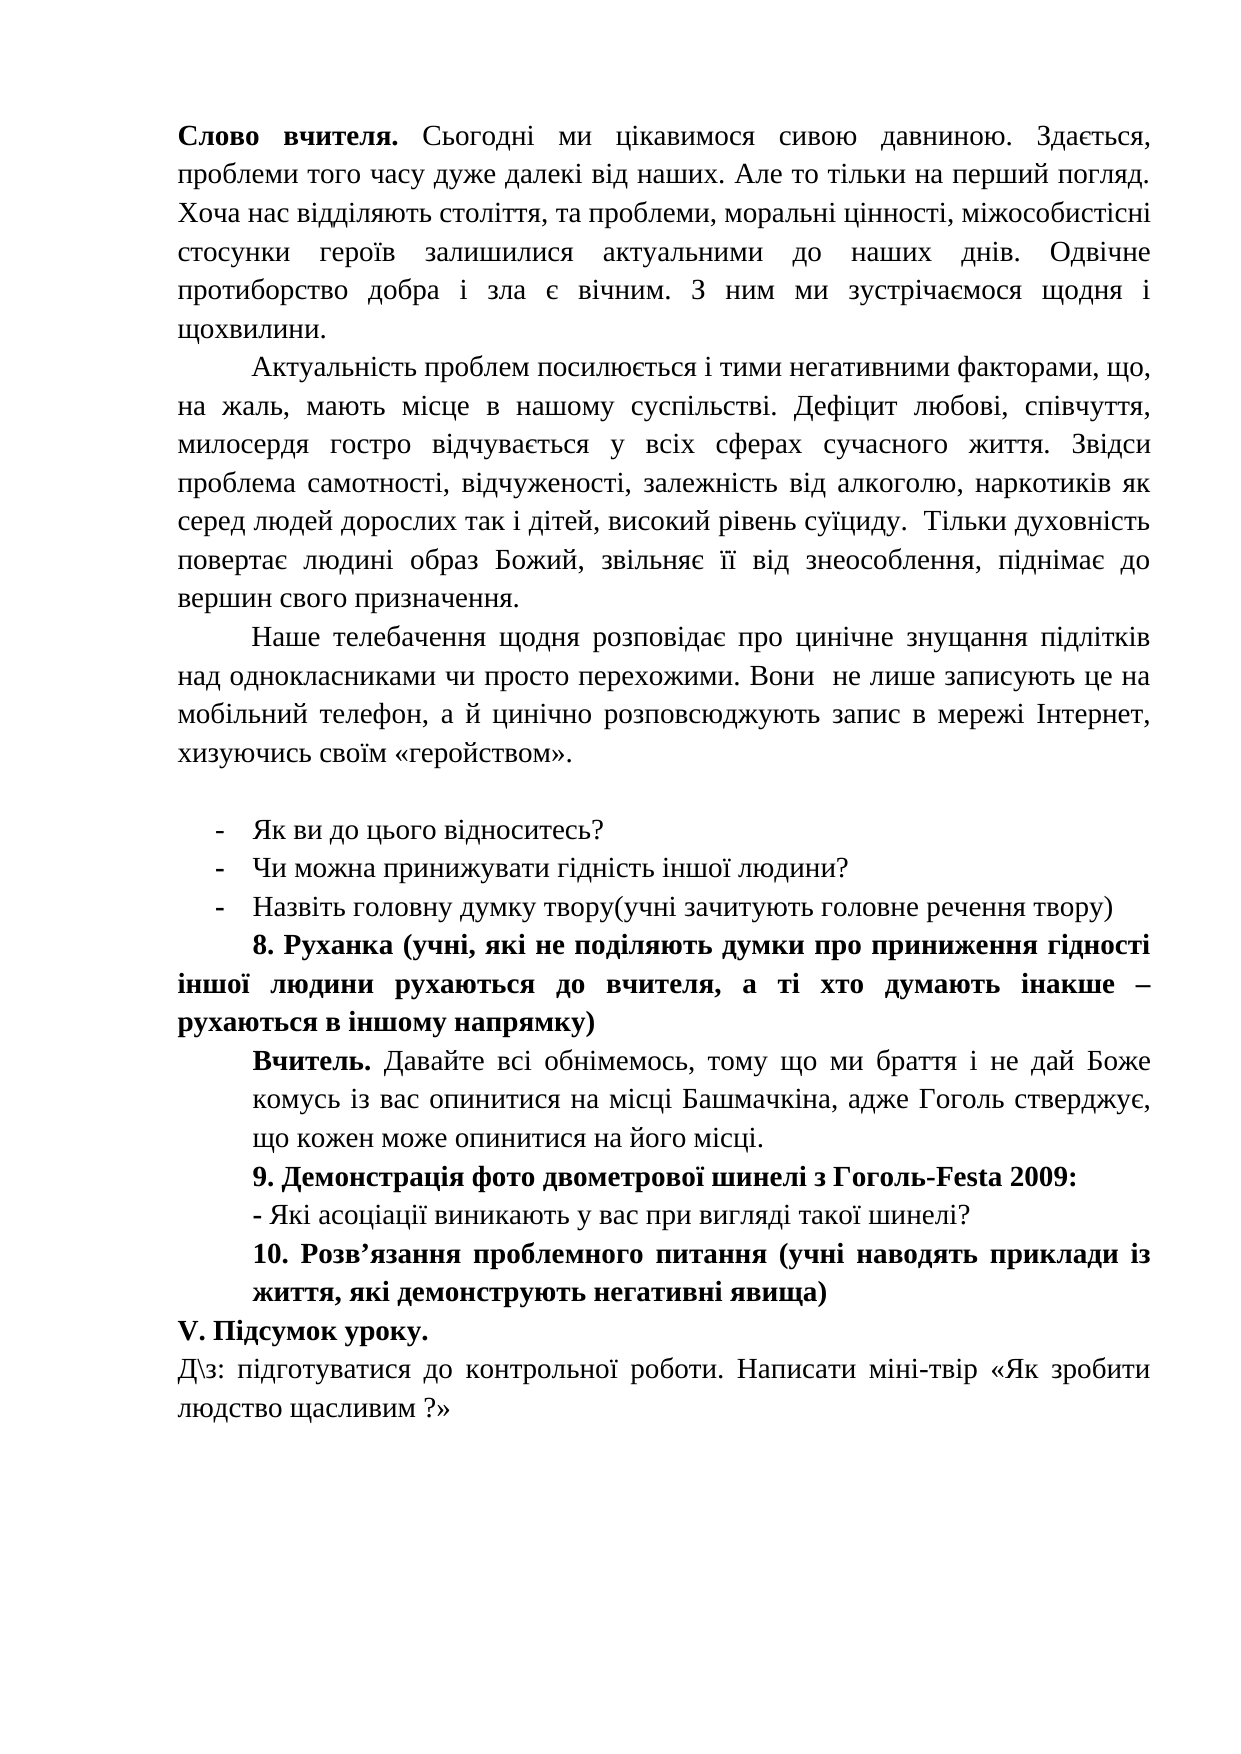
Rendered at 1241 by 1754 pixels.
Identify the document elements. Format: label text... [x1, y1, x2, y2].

list Слово вчителя. Сьогодні ми цікавимося сивою давниною. Здається, проблеми того часу дуже далекі від наших. Але то тільки на перший погляд. Хоча нас відділяють століття, та проблеми, моральні цінності, міжособистісні стосунки героїв залишилися актуальними до наших днів. Одвічне протиборство добра і зла є вічним. З ним ми зустрічаємося щодня і щохвилини. [177, 118, 1152, 344]
list 9. Демонстрація фото двометрової шинелі з Гоголь-Festa 2009: [252, 1159, 1152, 1192]
list 10. Розв’язання проблемного питання (учні наводять приклади із життя, які демонструють негативні явища) [252, 1236, 1152, 1308]
list 8. Руханка (учні, які не поділяють думки про приниження гідності іншої людини рухаються до вчителя, а ті хто думають інакше – рухаються в іншому напрямку) [177, 927, 1152, 1038]
list Чи можна принижувати гідність іншої людини? [215, 850, 1152, 884]
list - Які асоціації виникають у вас при вигляді такої шинелі? [252, 1197, 1152, 1231]
list V. Підсумок уроку. [177, 1313, 1152, 1346]
list Назвіть головну думку твору(учні зачитують головне речення твору) [215, 889, 1152, 922]
list Актуальність проблем посилюється і тими негативними факторами, що, на жаль, мають місце в нашому суспільстві. Дефіцит любові, співчуття, милосердя гостро відчувається у всіх сферах сучасного життя. Звідси проблема самотності, відчуженості, залежність від алкоголю, наркотиків як серед людей дорослих так і дітей, високий рівень суїциду. Тільки духовність повертає людині образ Божий, звільняє її від знеособлення, піднімає до вершин свого призначення. [177, 349, 1152, 614]
list Д\з: підготуватися до контрольної роботи. Написати міні-твір «Як зробити людство щасливим ?» [177, 1351, 1152, 1423]
list Як ви до цього відноситесь? [215, 812, 1152, 845]
list Наше телебачення щодня розповідає про цинічне знущання підлітків над однокласниками чи просто перехожими. Вони не лише записують це на мобільний телефон, а й цинічно розповсюджують запис в мережі Інтернет, хизуючись своїм «геройством». [177, 619, 1152, 768]
list Вчитель. Давайте всі обнімемось, тому що ми браття і не дай Боже комусь із вас опинитися на місці Башмачкіна, адже Гоголь стверджує, що кожен може опинитися на його місці. [252, 1043, 1152, 1154]
